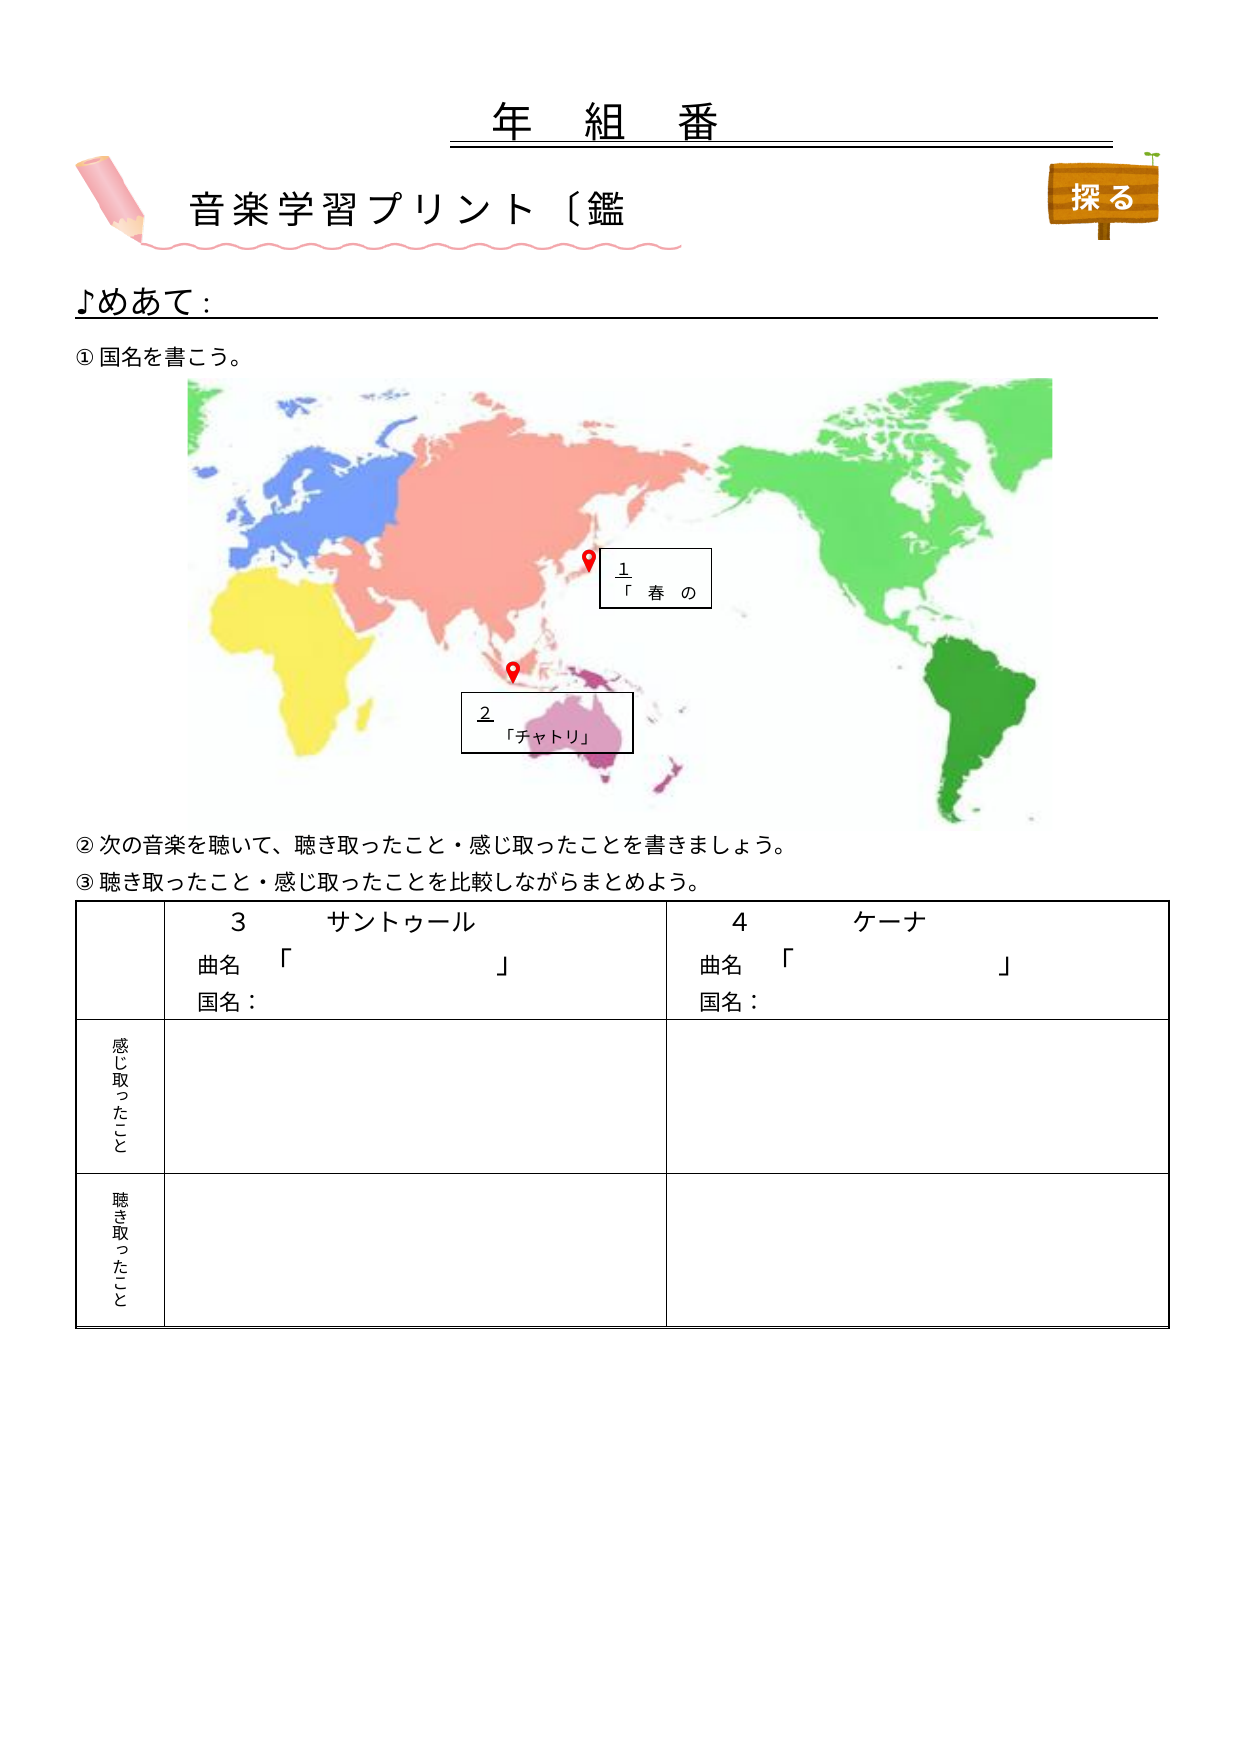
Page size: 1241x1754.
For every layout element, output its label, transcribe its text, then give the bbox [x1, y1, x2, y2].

text ①国名を書こう。 [75, 337, 1165, 375]
table_header [77, 902, 164, 1019]
text 年 組 番 [75, 89, 1165, 150]
text ③聴き取ったこと・感じ取ったことを比較しながらまとめよう。 [75, 862, 1165, 900]
text ②次の音楽を聴いて、聴き取ったこと・感じ取ったことを書きましょう。 [75, 825, 1165, 862]
table_cell [165, 1020, 666, 1173]
table_cell [667, 1020, 1168, 1173]
table_cell [667, 1174, 1168, 1326]
table_header ３ サントゥール 曲名 「 」 国名： [165, 902, 666, 1019]
picture [1044, 149, 1162, 240]
table_cell [165, 1174, 666, 1326]
picture [187, 378, 1053, 825]
text ♪めあて： [75, 262, 1165, 337]
picture [75, 156, 682, 257]
table_cell 感じ取ったこと [77, 1020, 164, 1173]
table_header ４ ケーナ 曲名 「 」 国名： [667, 902, 1168, 1019]
table_cell 聴き取ったこと [77, 1174, 164, 1326]
